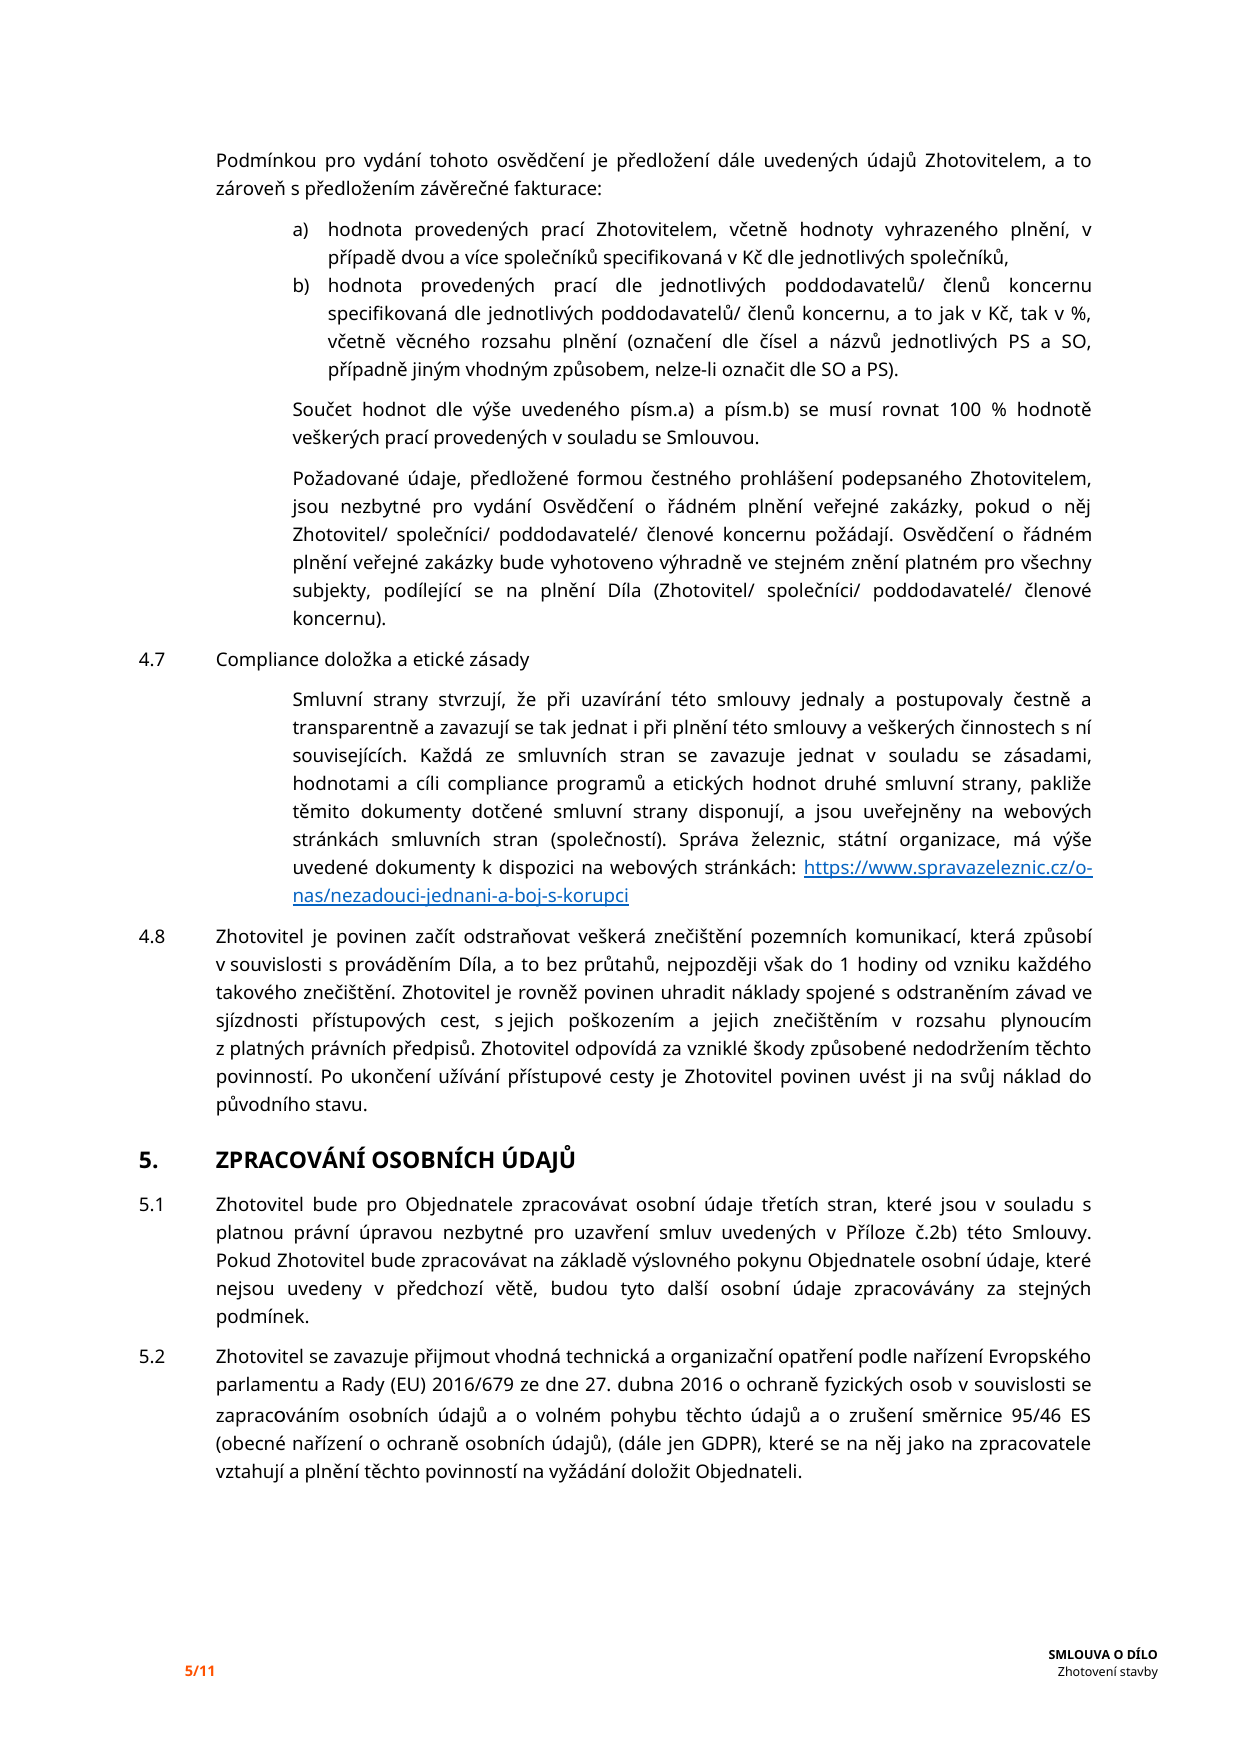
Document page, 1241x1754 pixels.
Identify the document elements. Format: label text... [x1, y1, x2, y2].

list Smluvní strany stvrzují, že při uzavírání této smlouvy jednaly a postupovaly čestně a transparentně a zavazují se tak jednat i při plnění této smlouvy a veškerých činnostech s ní souvisejících. Každá ze smluvních stran se zavazuje jednat v souladu se zásadami, hodnotami a cíli compliance programů a etických hodnot druhé smluvní strany, pakliže těmito dokumenty dotčené smluvní strany disponují, a jsou uveřejněny na webových stránkách smluvních stran (společností). Správa železnic, státní organizace, má výše uvedené dokumenty k dispozici na webových stránkách: https://www.spravazeleznic.cz/o-nas/nezadouci-jednani-a-boj-s-korupci [292, 686, 1093, 908]
text ZPRACOVÁNÍ OSOBNÍCH ÚDAJŮ [139, 1144, 1093, 1175]
list hodnota provedených prací Zhotovitelem, včetně hodnoty vyhrazeného plnění, v případě dvou a více společníků specifikovaná v Kč dle jednotlivých společníků, [292, 216, 1093, 269]
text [139, 147, 1093, 201]
text Součet hodnot dle výše uvedeného písm.a) a písm.b) se musí rovnat 100 % hodnotě veškerých prací provedených v souladu se Smlouvou. [292, 397, 1093, 450]
text Požadované údaje, předložené formou čestného prohlášení podepsaného Zhotovitelem, jsou nezbytné pro vydání Osvědčení o řádném plnění veřejné zakázky, pokud o něj Zhotovitel/ společníci/ poddodavatelé/ členové koncernu požádají. Osvědčení o řádném plnění veřejné zakázky bude vyhotoveno výhradně ve stejném znění platném pro všechny subjekty, podílející se na plnění Díla (Zhotovitel/ společníci/ poddodavatelé/ členové koncernu). [292, 465, 1093, 631]
list Zhotovitel je povinen začít odstraňovat veškerá znečištění pozemních komunikací, která způsobí v souvislosti s prováděním Díla, a to bez průtahů, nejpozději však do 1 hodiny od vzniku každého takového znečištění. Zhotovitel je rovněž povinen uhradit náklady spojené s odstraněním závad ve sjízdnosti přístupových cest, s jejich poškozením a jejich znečištěním v rozsahu plynoucím z platných právních předpisů. Zhotovitel odpovídá za vzniklé škody způsobené nedodržením těchto povinností. Po ukončení užívání přístupové cesty je Zhotovitel povinen uvést ji na svůj náklad do původního stavu. [139, 923, 1093, 1117]
text hodnota provedených prací dle jednotlivých poddodavatelů/ členů koncernu specifikovaná dle jednotlivých poddodavatelů/ členů koncernu, a to jak v Kč, tak v %, včetně věcného rozsahu plnění (označení dle čísel a názvů jednotlivých PS a SO, případně jiným vhodným způsobem, nelze-li označit dle SO a PS). [292, 272, 1093, 382]
list Compliance doložka a etické zásady [139, 646, 1093, 671]
text Zhotovitel se zavazuje přijmout vhodná technická a organizační opatření podle nařízení Evropského parlamentu a Rady (EU) 2016/679 ze dne 27. dubna 2016 o ochraně fyzických osob v souvislosti se zapracováním osobních údajů a o volném pohybu těchto údajů a o zrušení směrnice 95/46 ES (obecné nařízení o ochraně osobních údajů), (dále jen GDPR), které se na něj jako na zpracovatele vztahují a plnění těchto povinností na vyžádání doložit Objednateli. [139, 1344, 1093, 1484]
text Zhotovitel bude pro Objednatele zpracovávat osobní údaje třetích stran, které jsou v souladu s platnou právní úpravou nezbytné pro uzavření smluv uvedených v Příloze č.2b) této Smlouvy. Pokud Zhotovitel bude zpracovávat na základě výslovného pokynu Objednatele osobní údaje, které nejsou uvedeny v předchozí větě, budou tyto další osobní údaje zpracovávány za stejných podmínek. [139, 1191, 1093, 1329]
